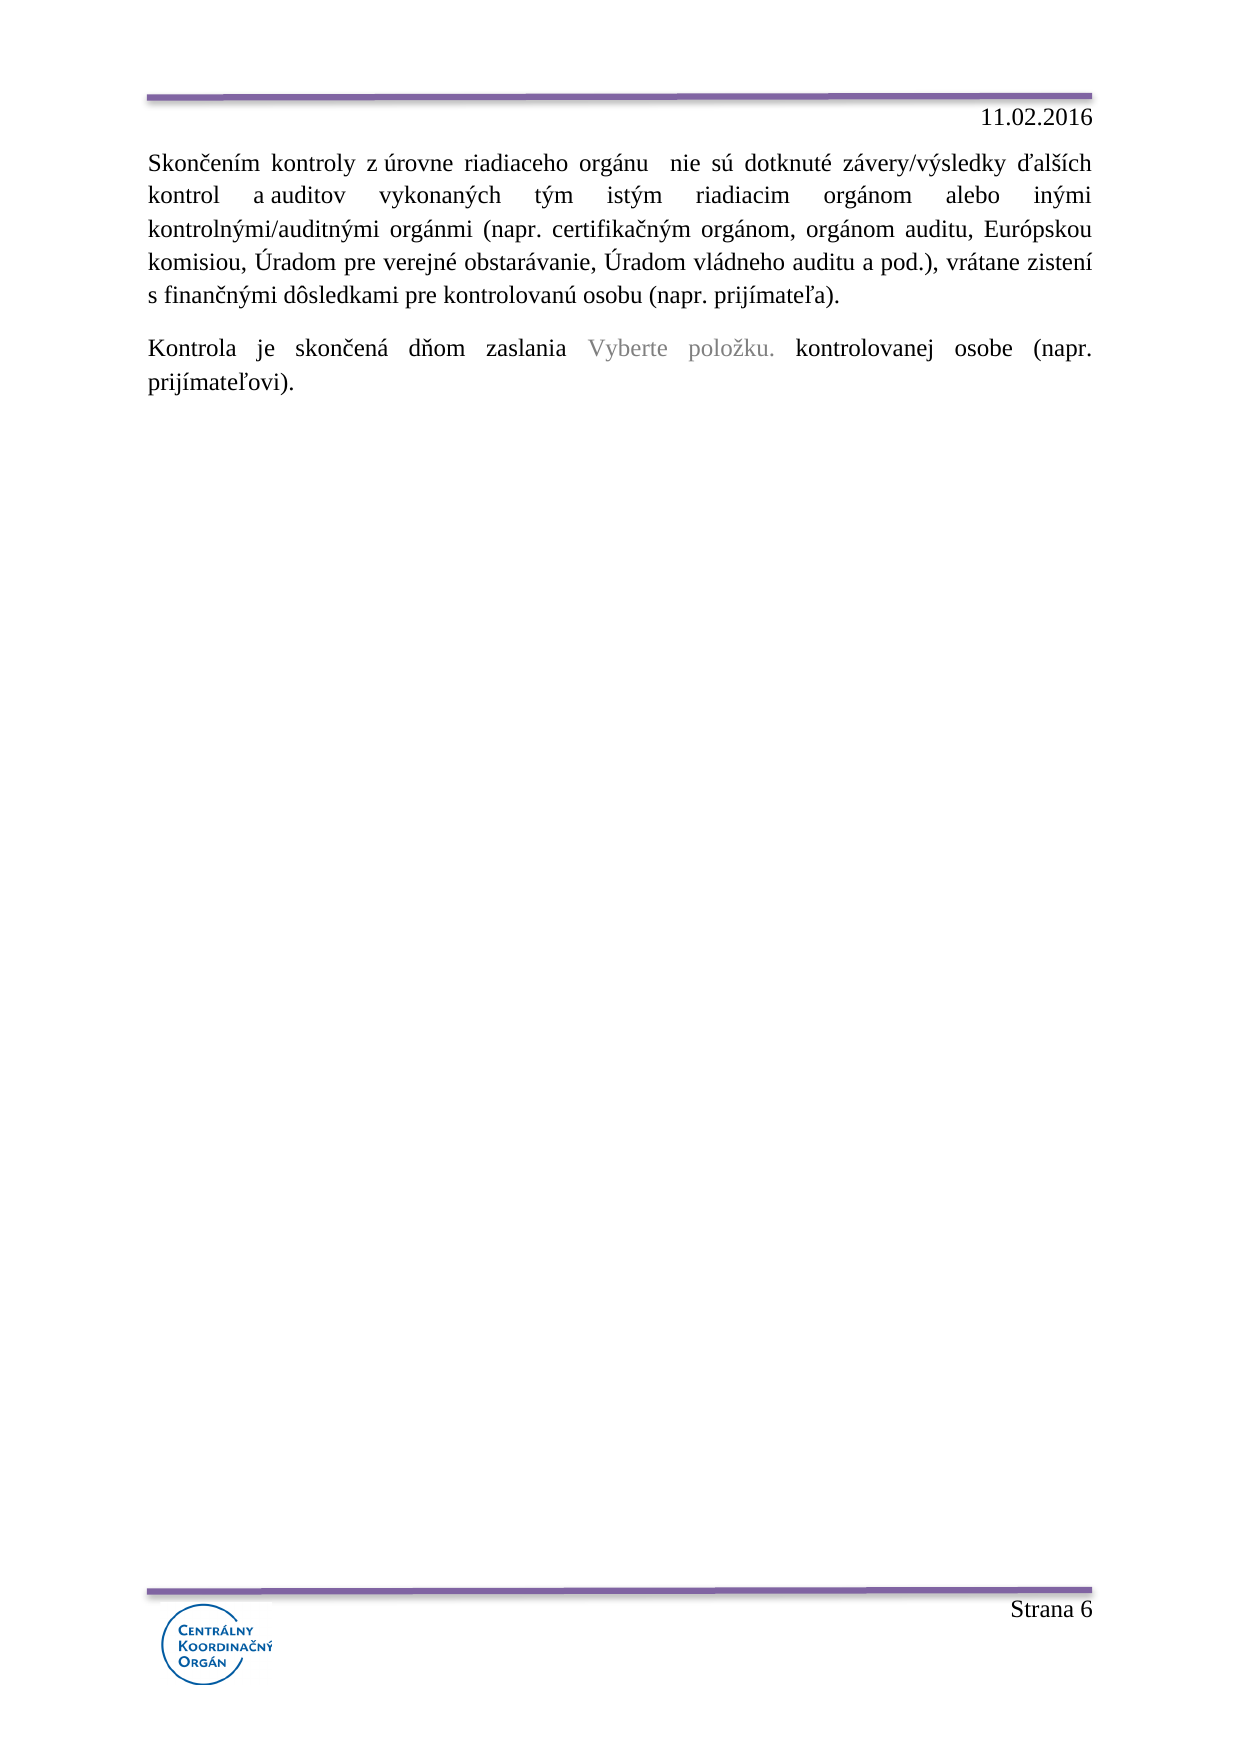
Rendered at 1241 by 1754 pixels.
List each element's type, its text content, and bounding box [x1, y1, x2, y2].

picture [159, 1602, 272, 1684]
text Kontrola je skončená dňom zaslania kontrolovanej osobe (napr. prijímateľovi). [148, 333, 1093, 395]
text Skončením kontroly z úrovne riadiaceho orgánu nie sú dotknuté závery/výsledky ďalších kontrol a auditov vykonaných tým istým riadiacim orgánom alebo inými kontrolnými/auditnými orgánmi (napr. certifikačným orgánom, orgánom auditu, Európskou komisiou, Úradom pre verejné obstarávanie, Úradom vládneho auditu a pod.), vrátane zistení s finančnými dôsledkami pre kontrolovanú osobu (napr. prijímateľa). [148, 148, 1093, 308]
